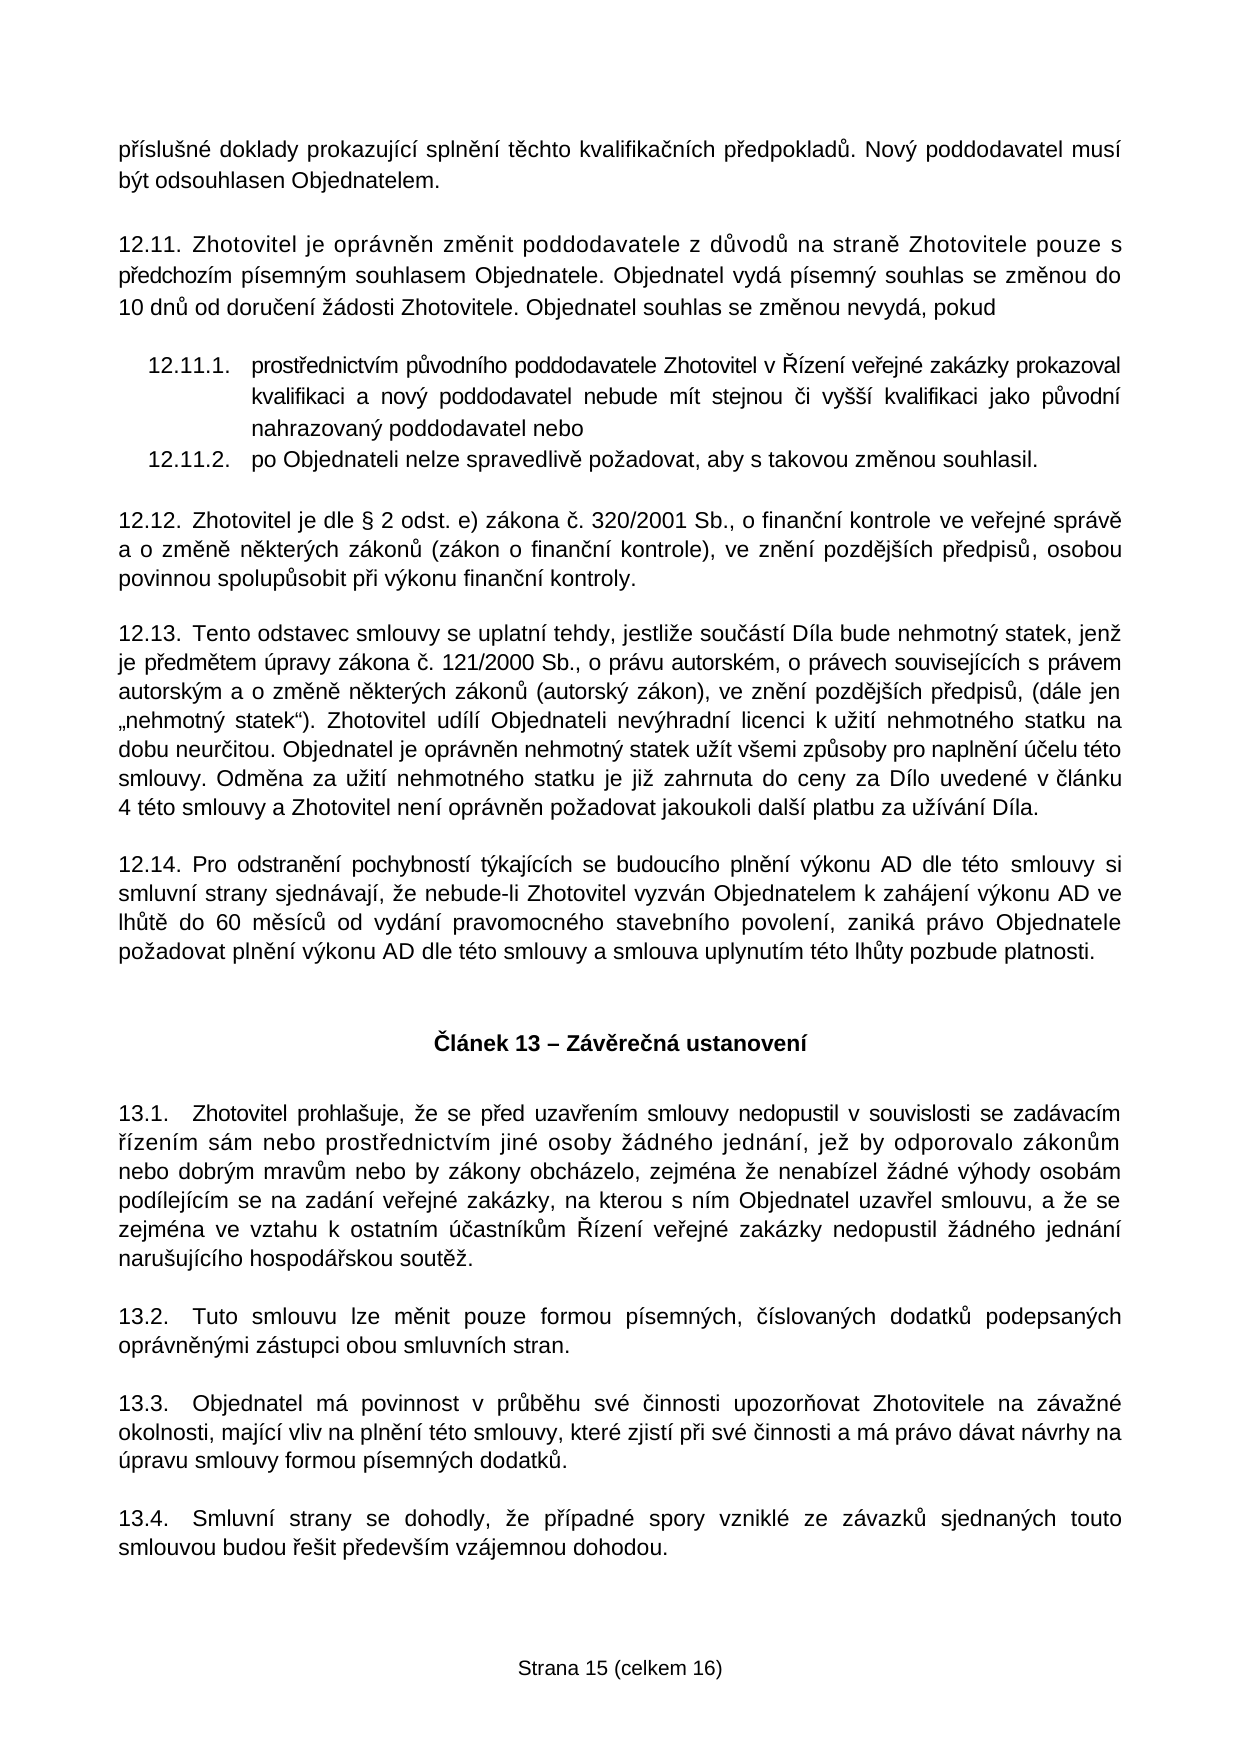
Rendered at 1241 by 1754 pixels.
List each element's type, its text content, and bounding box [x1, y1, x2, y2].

list Zhotovitel je oprávněn změnit poddodavatele z důvodů na straně Zhotovitele pouze s předchozím písemným souhlasem Objednatele. Objednatel vydá písemný souhlas se změnou do 10 dnů od doručení žádosti Zhotovitele. Objednatel souhlas se změnou nevydá, pokud [118, 231, 1122, 320]
list Objednatel má povinnost v průběhu své činnosti upozorňovat Zhotovitele na závažné okolnosti, mající vliv na plnění této smlouvy, které zjistí při své činnosti a má právo dávat návrhy na úpravu smlouvy formou písemných dodatků. [118, 1389, 1122, 1474]
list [118, 136, 1122, 194]
text Článek 13 – Závěrečná ustanovení [118, 1030, 1122, 1056]
list Zhotovitel je dle § 2 odst. e) zákona č. 320/2001 Sb., o finanční kontrole ve veřejné správě a o změně některých zákonů (zákon o finanční kontrole), ve znění pozdějších předpisů, osobou povinnou spolupůsobit při výkonu finanční kontroly. [118, 507, 1122, 591]
list Zhotovitel prohlašuje, že se před uzavřením smlouvy nedopustil v souvislosti se zadávacím řízením sám nebo prostřednictvím jiné osoby žádného jednání, jež by odporovalo zákonům nebo dobrým mravům nebo by zákony obcházelo, zejména že nenabízel žádné výhody osobám podílejícím se na zadání veřejné zakázky, na kterou s ním Objednatel uzavřel smlouvu, a že se zejména ve vztahu k ostatním účastníkům Řízení veřejné zakázky nedopustil žádného jednání narušujícího hospodářskou soutěž. [118, 1100, 1122, 1271]
text 12.11.2. po Objednateli nelze spravedlivě požadovat, aby s takovou změnou souhlasil. [148, 446, 1122, 473]
list Tuto smlouvu lze měnit pouze formou písemných, číslovaných dodatků podepsaných oprávněnými zástupci obou smluvních stran. [118, 1303, 1122, 1358]
list Smluvní strany se dohodly, že případné spory vzniklé ze závazků sjednaných touto smlouvou budou řešit především vzájemnou dohodou. [118, 1505, 1122, 1561]
text 12.11.1. prostřednictvím původního poddodavatele Zhotovitel v Řízení veřejné zakázky prokazoval kvalifikaci a nový poddodavatel nebude mít stejnou či vyšší kvalifikaci jako původní nahrazovaný poddodavatel nebo [148, 352, 1122, 441]
list Tento odstavec smlouvy se uplatní tehdy, jestliže součástí Díla bude nehmotný statek, jenž je předmětem úpravy zákona č. 121/2000 Sb., o právu autorském, o právech souvisejících s právem autorským a o změně některých zákonů (autorský zákon), ve znění pozdějších předpisů, (dále jen „nehmotný statek“). Zhotovitel udílí Objednateli nevýhradní licenci k užití nehmotného statku na dobu neurčitou. Objednatel je oprávněn nehmotný statek užít všemi způsoby pro naplnění účelu této smlouvy. Odměna za užití nehmotného statku je již zahrnuta do ceny za Dílo uvedené v článku 4 této smlouvy a Zhotovitel není oprávněn požadovat jakoukoli další platbu za užívání Díla. [118, 620, 1122, 820]
list Pro odstranění pochybností týkajících se budoucího plnění výkonu AD dle této smlouvy si smluvní strany sjednávají, že nebude-li Zhotovitel vyzván Objednatelem k zahájení výkonu AD ve lhůtě do 60 měsíců od vydání pravomocného stavebního povolení, zaniká právo Objednatele požadovat plnění výkonu AD dle této smlouvy a smlouva uplynutím této lhůty pozbude platnosti. [118, 851, 1122, 965]
